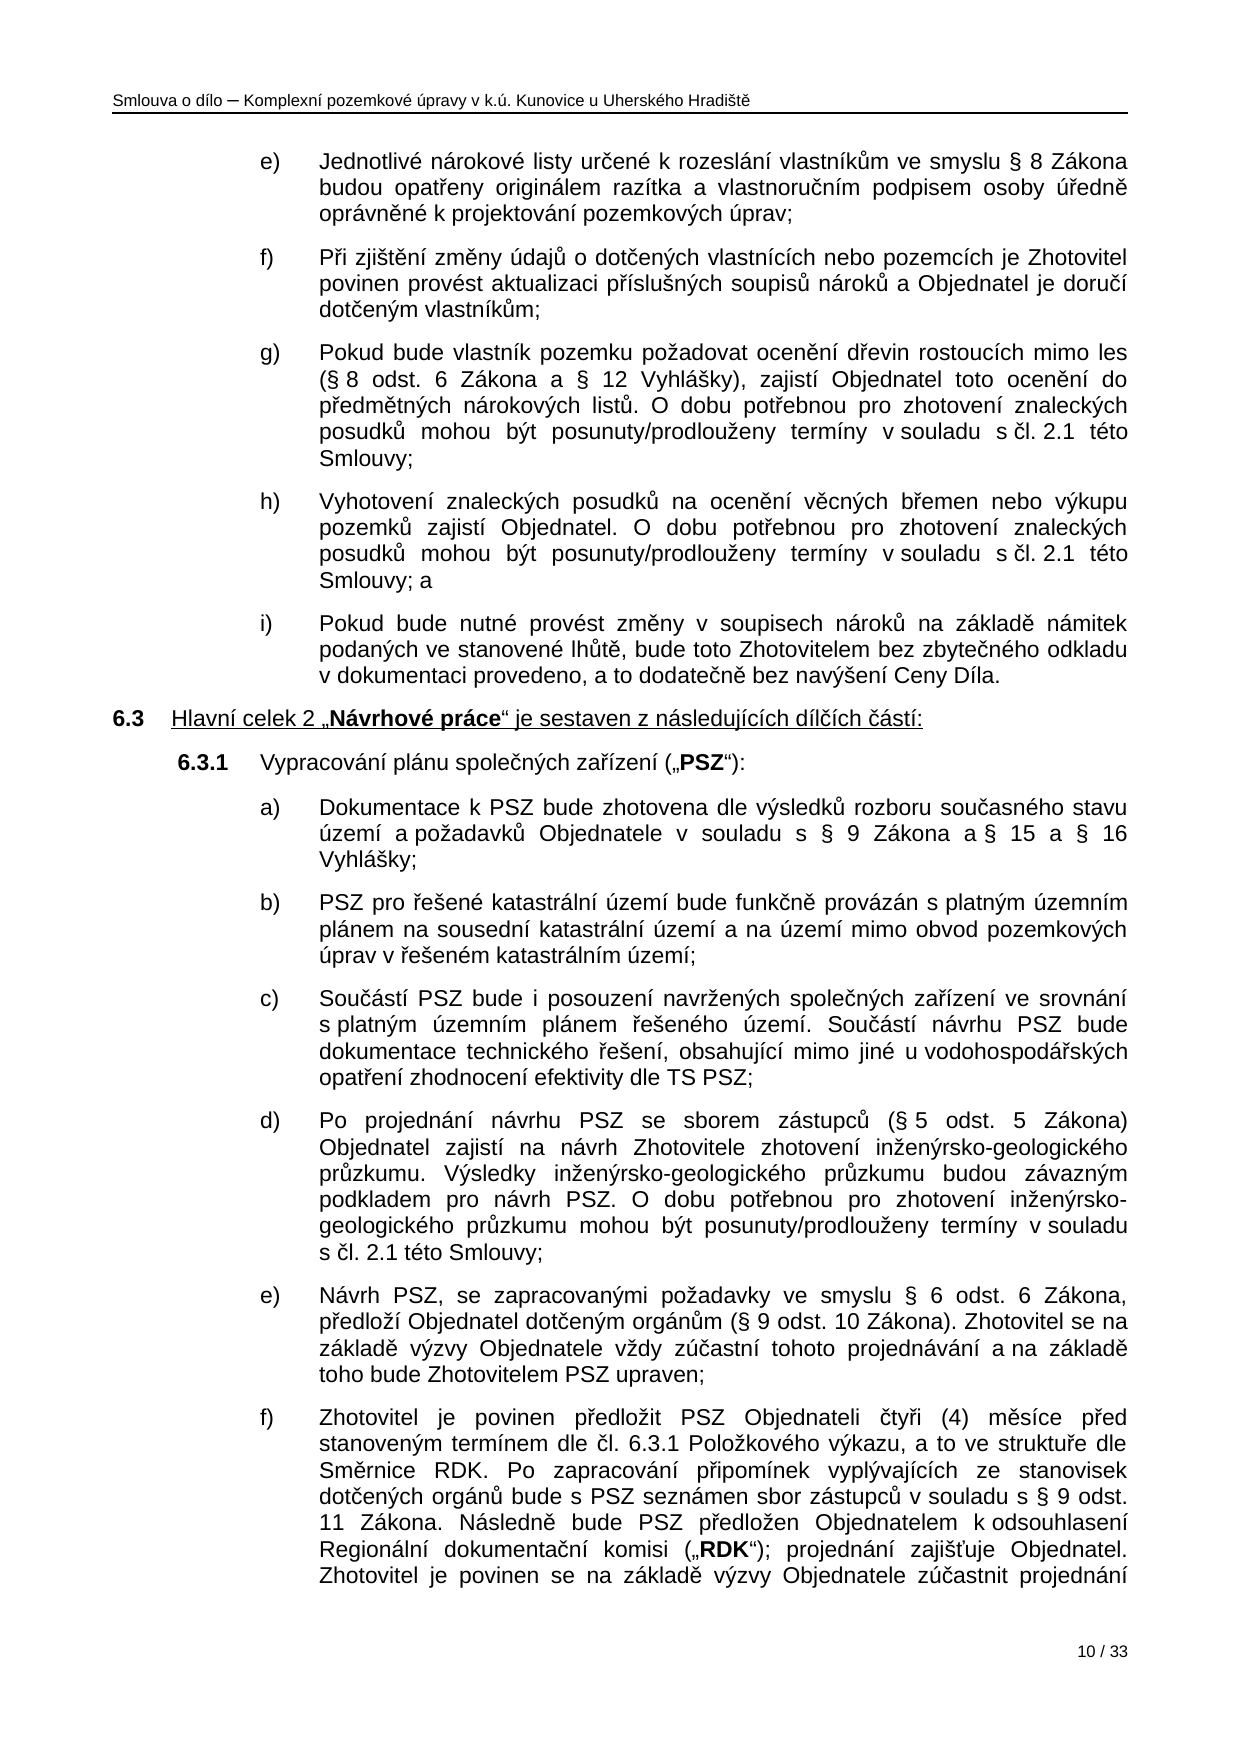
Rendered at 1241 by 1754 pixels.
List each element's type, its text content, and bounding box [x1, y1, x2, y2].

list Vyhotovení znaleckých posudků na ocenění věcných břemen nebo výkupu pozemků zajistí Objednatel. O dobu potřebnou pro zhotovení znaleckých posudků mohou být posunuty/prodlouženy termíny v souladu s čl. 2.1 této Smlouvy; a [260, 488, 1128, 593]
text Vypracování plánu společných zařízení („PSZ“): [177, 748, 1128, 775]
list PSZ pro řešené katastrální území bude funkčně provázán s platným územním plánem na sousední katastrální území a na území mimo obvod pozemkových úprav v řešeném katastrálním území; [260, 889, 1128, 968]
list Dokumentace k PSZ bude zhotovena dle výsledků rozboru současného stavu území a požadavků Objednatele v souladu s § 9 Zákona a § 15 a § 16 Vyhlášky; [260, 793, 1128, 873]
list Pokud bude vlastník pozemku požadovat ocenění dřevin rostoucích mimo les (§ 8 odst. 6 Zákona a § 12 Vyhlášky), zajistí Objednatel toto ocenění do předmětných nárokových listů. O dobu potřebnou pro zhotovení znaleckých posudků mohou být posunuty/prodlouženy termíny v souladu s čl. 2.1 této Smlouvy; [260, 339, 1128, 471]
text Hlavní celek 2 „Návrhové práce“ je sestaven z následujících dílčích částí: [112, 705, 1128, 732]
list Při zjištění změny údajů o dotčených vlastnících nebo pozemcích je Zhotovitel povinen provést aktualizaci příslušných soupisů nároků a Objednatel je doručí dotčeným vlastníkům; [260, 243, 1128, 322]
list Návrh PSZ, se zapracovanými požadavky ve smyslu § 6 odst. 6 Zákona, předloží Objednatel dotčeným orgánům (§ 9 odst. 10 Zákona). Zhotovitel se na základě výzvy Objednatele vždy zúčastní tohoto projednávání a na základě toho bude Zhotovitelem PSZ upraven; [260, 1282, 1128, 1387]
list Součástí PSZ bude i posouzení navržených společných zařízení ve srovnání s platným územním plánem řešeného území. Součástí návrhu PSZ bude dokumentace technického řešení, obsahující mimo jiné u vodohospodářských opatření zhodnocení efektivity dle TS PSZ; [260, 985, 1128, 1090]
list Po projednání návrhu PSZ se sborem zástupců (§ 5 odst. 5 Zákona) Objednatel zajistí na návrh Zhotovitele zhotovení inženýrsko-geologického průzkumu. Výsledky inženýrsko-geologického průzkumu budou závazným podkladem pro návrh PSZ. O dobu potřebnou pro zhotovení inženýrsko-geologického průzkumu mohou být posunuty/prodlouženy termíny v souladu s čl. 2.1 této Smlouvy; [260, 1107, 1128, 1265]
list Jednotlivé nárokové listy určené k rozeslání vlastníkům ve smyslu § 8 Zákona budou opatřeny originálem razítka a vlastnoručním podpisem osoby úředně oprávněné k projektování pozemkových úprav; [260, 148, 1128, 227]
list Pokud bude nutné provést změny v soupisech nároků na základě námitek podaných ve stanovené lhůtě, bude toto Zhotovitelem bez zbytečného odkladu v dokumentaci provedeno, a to dodatečně bez navýšení Ceny Díla. [260, 610, 1128, 689]
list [260, 1404, 1128, 1588]
